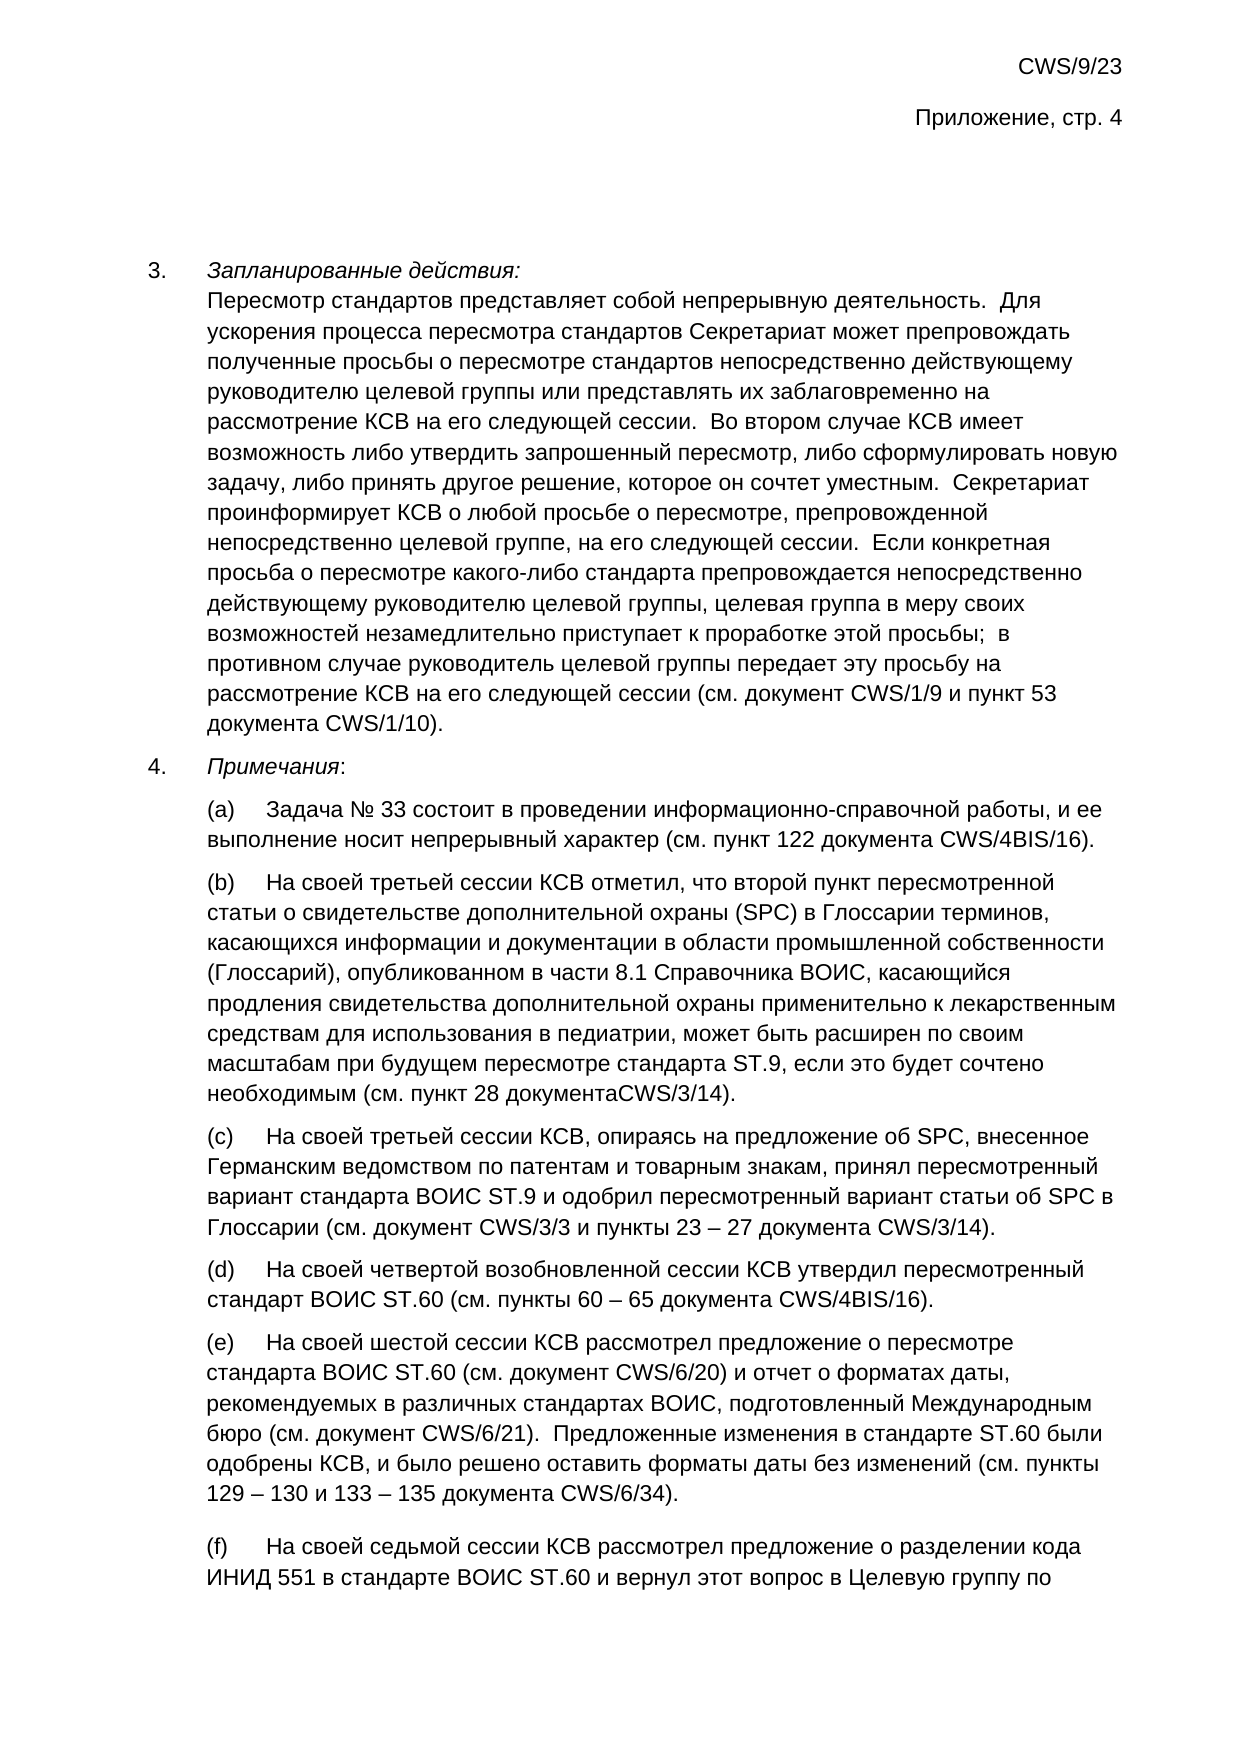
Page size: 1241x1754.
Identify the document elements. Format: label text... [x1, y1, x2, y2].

text (e) На своей шестой сессии КСВ рассмотрел предложение о пересмотре стандарта ВОИС ST.60 (см. документ CWS/6/20) и отчет о форматах даты, рекомендуемых в различных стандартах ВОИС, подготовленный Международным бюро (см. документ CWS/6/21). Предложенные изменения в стандарте ST.60 были одобрены КСВ, и было решено оставить форматы даты без изменений (см. пункты 129 – 130 и 133 – 135 документа CWS/6/34). [206, 1329, 1122, 1507]
text (d) На своей четвертой возобновленной сессии КСВ утвердил пересмотренный стандарт ВОИС ST.60 (см. пункты 60 – 65 документа CWS/4BIS/16). [207, 1256, 1122, 1313]
text 3. Запланированные действия: Пересмотр стандартов представляет собой непрерывную деятельность. Для ускорения процесса пересмотра стандартов Секретариат может препровождать полученные просьбы о пересмотре стандартов непосредственно действующему руководителю целевой группы или представлять их заблаговременно на рассмотрение КСВ на его следующей сессии. Во втором случае КСВ имеет возможность либо утвердить запрошенный пересмотр, либо сформулировать новую задачу, либо принять другое решение, которое он сочтет уместным. Секретариат проинформирует КСВ о любой просьбе о пересмотре, препровожденной непосредственно целевой группе, на его следующей сессии. Если конкретная просьба о пересмотре какого-либо стандарта препровождается непосредственно действующему руководителю целевой группы, целевая группа в меру своих возможностей незамедлительно приступает к проработке этой просьбы; в противном случае руководитель целевой группы передает эту просьбу на рассмотрение КСВ на его следующей сессии (см. документ CWS/1/9 и пункт 53 документа CWS/1/10). [148, 257, 1122, 737]
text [206, 1533, 1122, 1590]
text (a) Задача № 33 состоит в проведении информационно-справочной работы, и ее выполнение носит непрерывный характер (см. пункт 122 документа CWS/4BIS/16). [148, 796, 1122, 852]
text (c) На своей третьей сессии КСВ, опираясь на предложение об SPC, внесенное Германским ведомством по патентам и товарным знакам, принял пересмотренный вариант стандарта ВОИС ST.9 и одобрил пересмотренный вариант статьи об SPC в Глоссарии (см. документ CWS/3/3 и пункты 23 – 27 документа CWS/3/14). [207, 1123, 1122, 1240]
text (b) На своей третьей сессии КСВ отметил, что второй пункт пересмотренной статьи о свидетельстве дополнительной охраны (SPC) в Глоссарии терминов, касающихся информации и документации в области промышленной собственности (Глоссарий), опубликованном в части 8.1 Справочника ВОИС, касающийся продления свидетельства дополнительной охраны применительно к лекарственным средствам для использования в педиатрии, может быть расширен по своим масштабам при будущем пересмотре стандарта ST.9, если это будет сочтено необходимым (см. пункт 28 документаCWS/3/14). [207, 869, 1122, 1107]
text 4. Примечания: [148, 753, 1122, 779]
